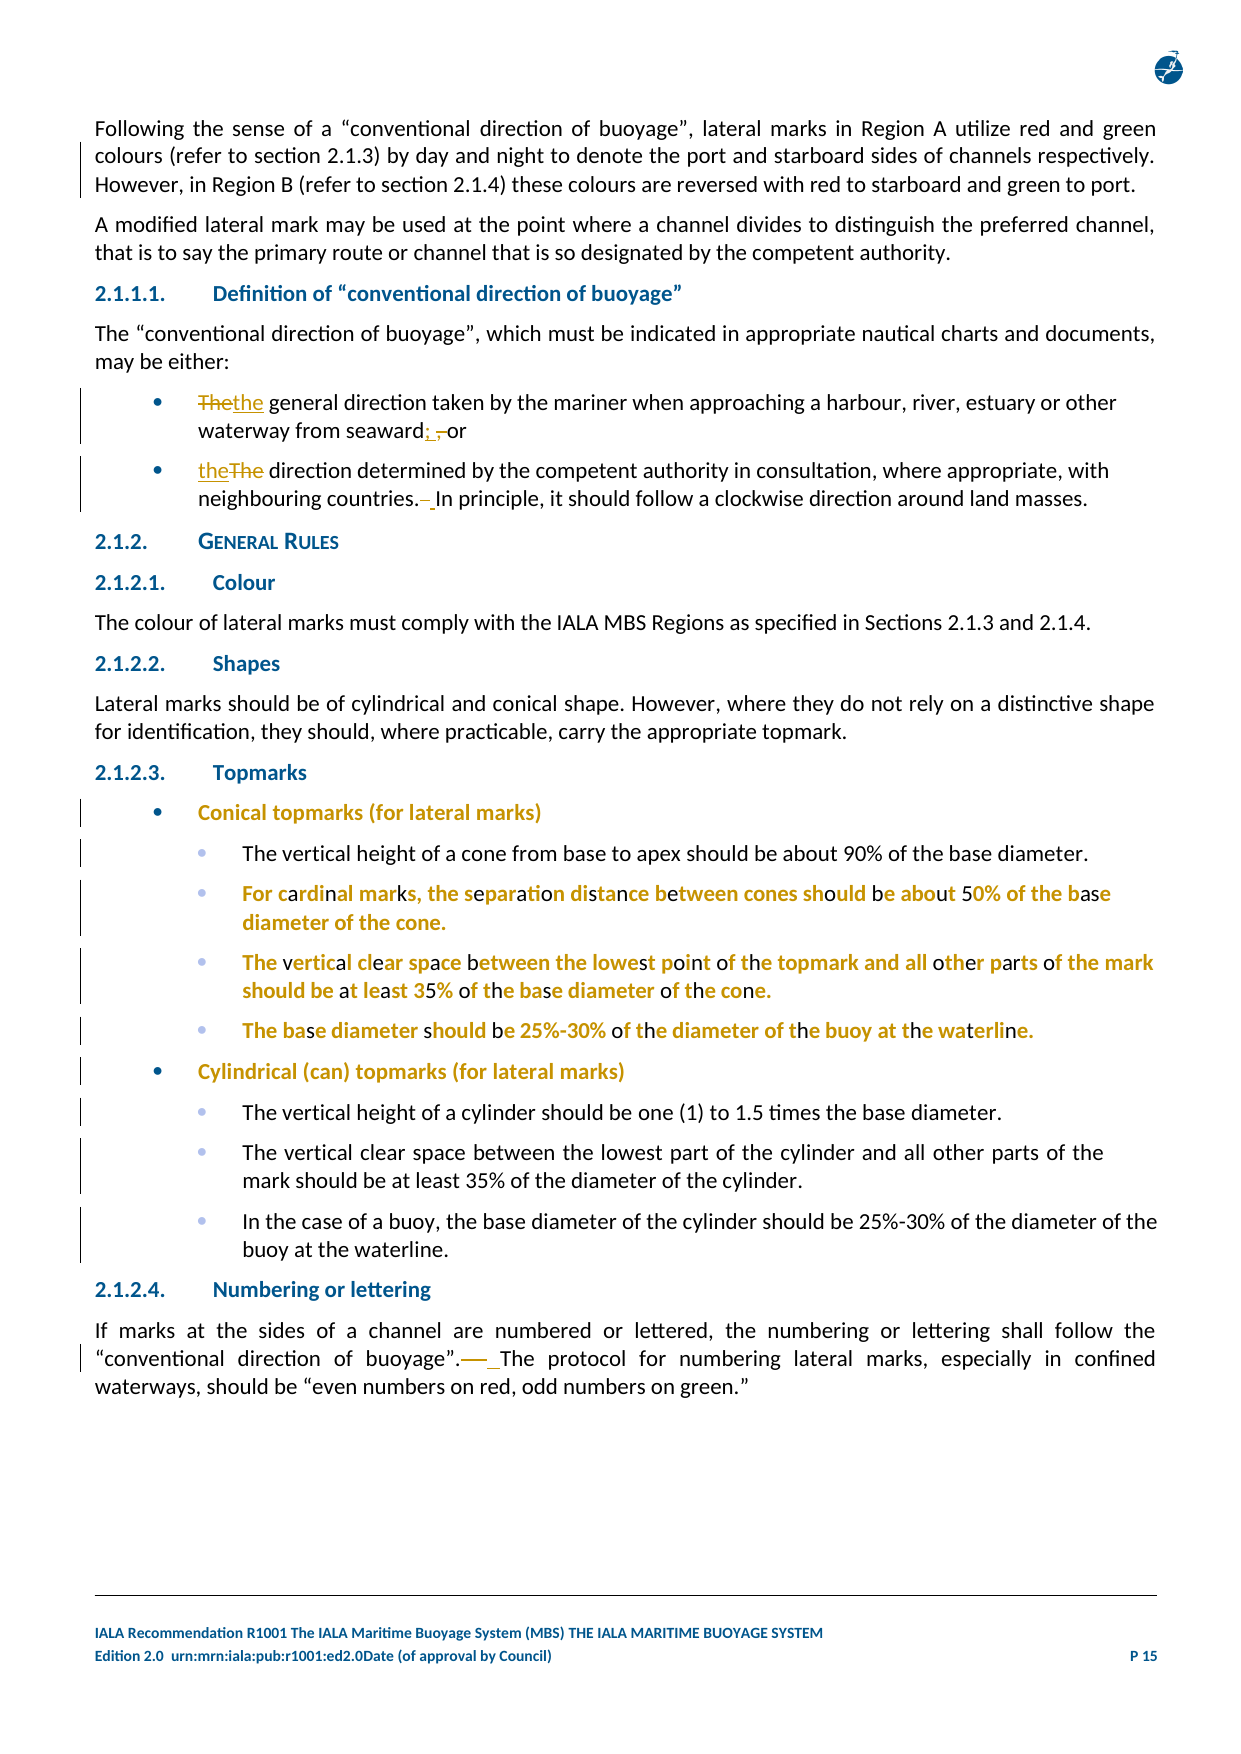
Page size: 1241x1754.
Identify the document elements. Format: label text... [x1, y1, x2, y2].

list Cylindrical (can) topmarks (for lateral marks) [153, 1057, 1157, 1085]
text If marks at the sides of a channel are numbered or lettered, the numbering or lettering shall follow the “conventional direction of buoyage”.The protocol for numbering lateral marks, especially in confined waterways, should be “even numbers on red, odd numbers on green.” [94, 1316, 1157, 1400]
text Lateral marks should be of cylindrical and conical shape. However, where they do not rely on a distinctive shape for identification, they should, where practicable, carry the appropriate topmark. [94, 689, 1157, 746]
subtitle Shapes [94, 649, 1054, 677]
list The base diameter should be 25%-30% of the diameter of the buoy at the waterline. [198, 1017, 1157, 1045]
list general direction taken by the mariner when approaching a harbour, river, estuary or other waterway from seawardor [153, 388, 1157, 444]
list direction determined by the competent authority in consultation, where appropriate, with neighbouring countries.In principle, it should follow a clockwise direction around land masses. [153, 456, 1157, 512]
text A modified lateral mark may be used at the point where a channel divides to distinguish the preferred channel, that is to say the primary route or channel that is so designated by the competent authority. [94, 210, 1157, 266]
subtitle Definition of “conventional direction of buoyage” [94, 279, 1054, 307]
subtitle General Rules [94, 525, 1069, 555]
list The vertical clear space between the lowest part of the cylinder and all other parts of the mark should be at least 35% of the diameter of the cylinder. [198, 1138, 1157, 1194]
picture [1123, 0, 1241, 119]
list Conical topmarks (for lateral marks) [153, 798, 1157, 827]
list For cardinal marks, the separation distance between cones should be about 50% of the base diameter of the cone. [198, 879, 1157, 936]
text The colour of lateral marks must comply with the IALA MBS Regions as specified in Sections 2.1.3 and 2.1.4. [94, 608, 1157, 636]
list In the case of a buoy, the base diameter of the cylinder should be 25%-30% of the diameter of the buoy at the waterline. [198, 1207, 1157, 1263]
list The vertical height of a cone from base to apex should be about 90% of the base diameter. [198, 839, 1157, 867]
subtitle Colour [94, 568, 1054, 596]
text Following the sense of a “conventional direction of buoyage”, lateral marks in Region A utilize red and green colours (refer to section 2.1.3) by day and night to denote the port and starboard sides of channels respectively.However, in Region B (refer to section 2.1.4) these colours are reversed with red to starboard and green to port. [94, 114, 1157, 198]
subtitle Topmarks [94, 758, 1054, 786]
subtitle Numbering or lettering [94, 1275, 1054, 1303]
text The “conventional direction of buoyage”, which must be indicated in appropriate nautical charts and documents, may be either: [94, 319, 1157, 375]
list The vertical height of a cylinder should be one (1) to 1.5 times the base diameter. [198, 1098, 1157, 1126]
list The vertical clear space between the lowest point of the topmark and all other parts of the mark should be at least 35% of the base diameter of the cone. [198, 948, 1157, 1004]
